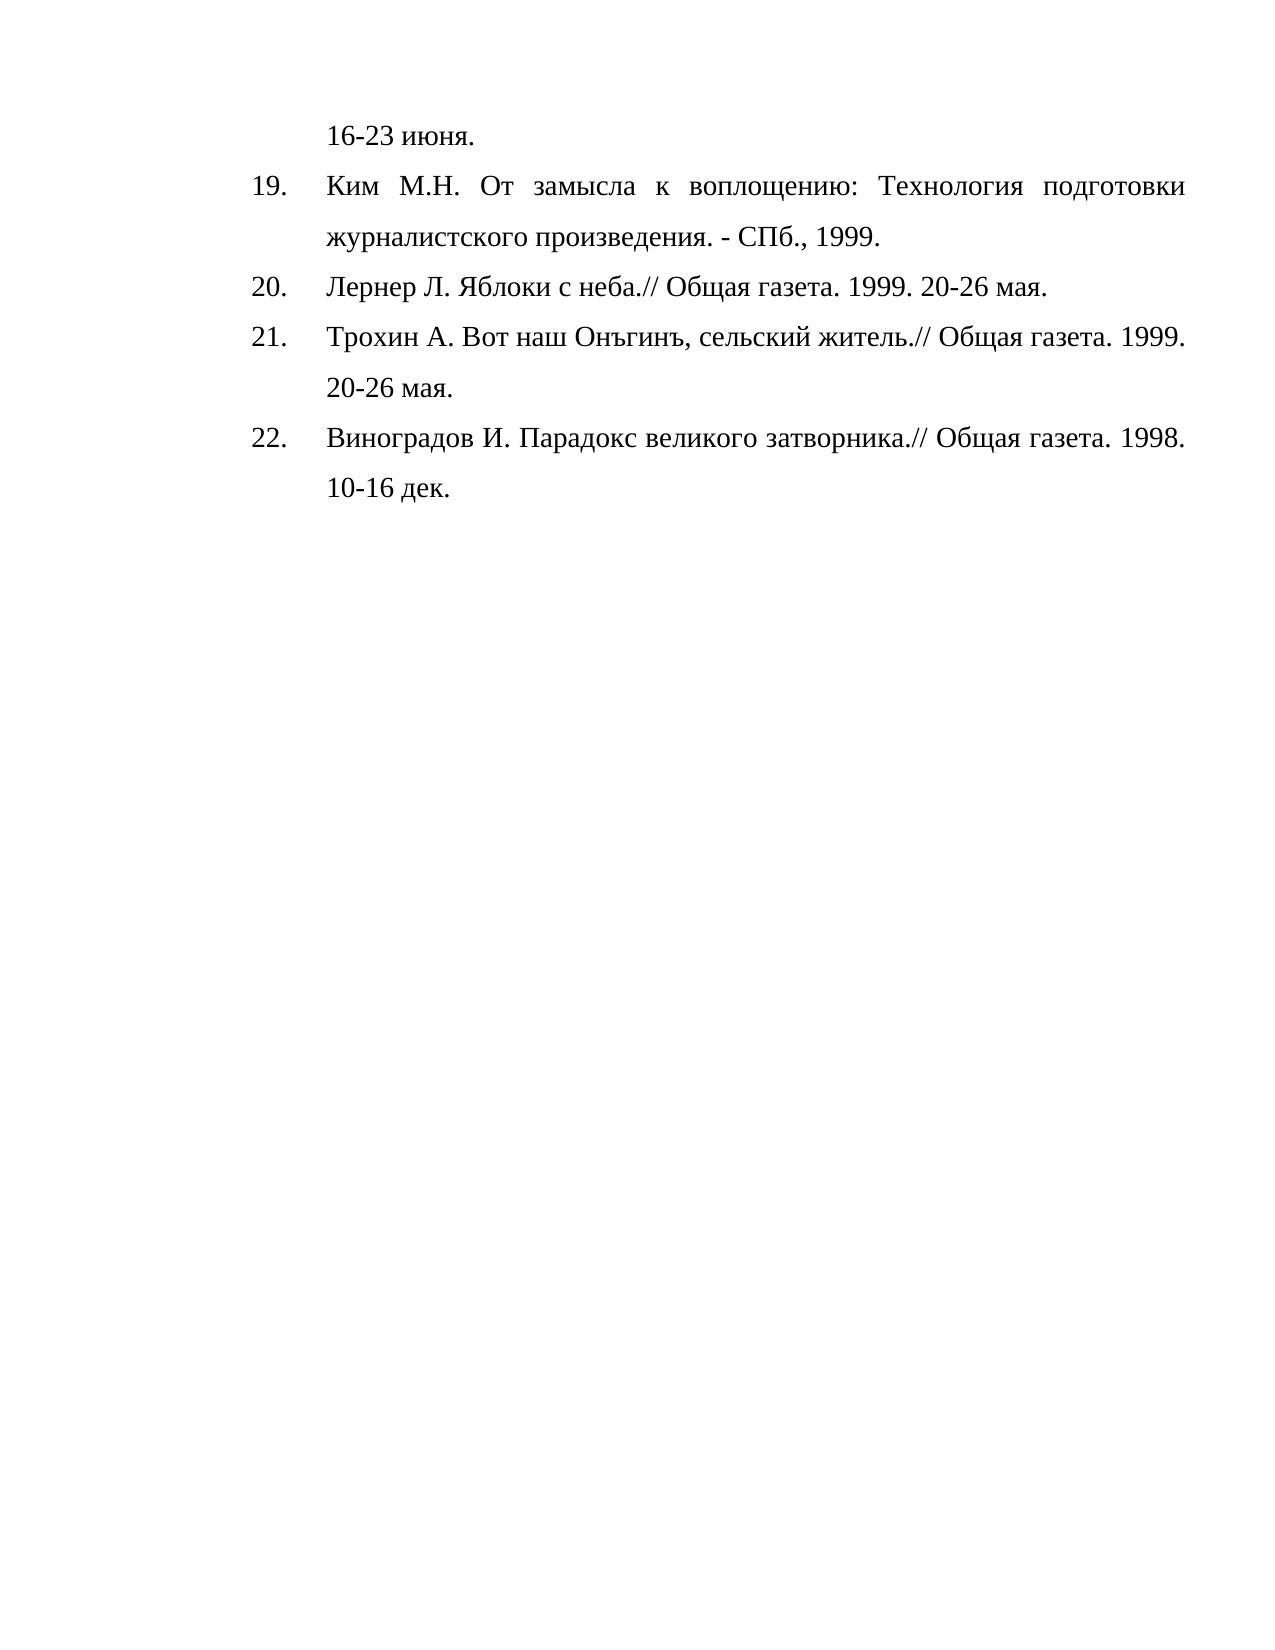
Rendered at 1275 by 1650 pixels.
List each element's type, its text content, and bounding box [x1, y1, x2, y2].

list Виноградов И. Парадокс великого затворника.// Общая газета. 1998. 10-16 дек. [251, 420, 1186, 504]
list Лернер Л. Яблоки с неба.// Общая газета. 1999. 20-26 мая. [251, 269, 1186, 303]
list Трохин А. Вот наш Онъгинъ, сельский житель.// Общая газета. 1999. 20-26 мая. [251, 319, 1186, 403]
list Ким M.H. От замысла к воплощению: Технология подготовки журналистского произведения. - СПб., 1999. [251, 168, 1186, 252]
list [251, 118, 1186, 152]
